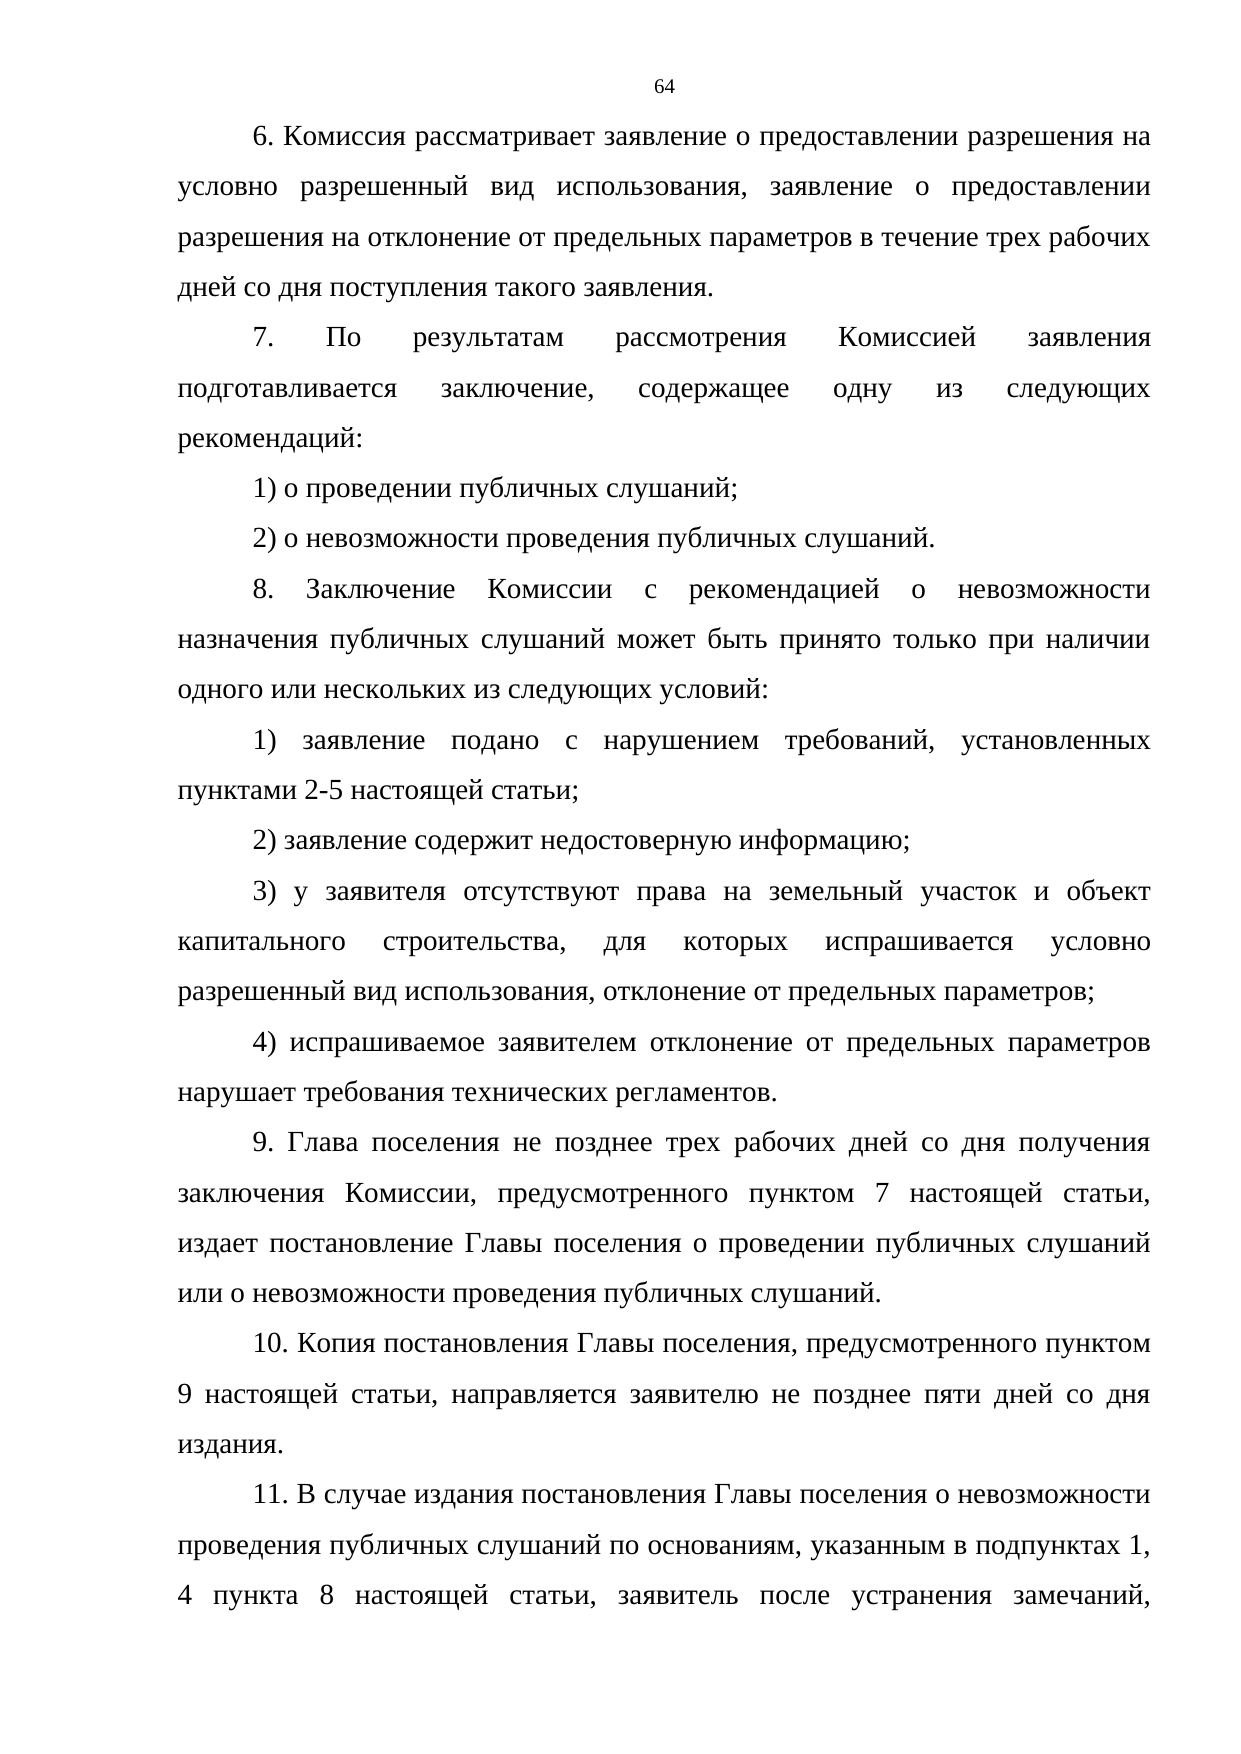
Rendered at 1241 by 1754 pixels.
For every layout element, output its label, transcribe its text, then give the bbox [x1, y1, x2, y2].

text 3) у заявителя отсутствуют права на земельный участок и объект капитального строительства, для которых испрашивается условно разрешенный вид использования, отклонение от предельных параметров; [177, 873, 1152, 1007]
text 8. Заключение Комиссии с рекомендацией о невозможности назначения публичных слушаний может быть принято только при наличии одного или нескольких из следующих условий: [177, 571, 1152, 705]
text 9. Глава поселения не позднее трех рабочих дней со дня получения заключения Комиссии, предусмотренного пунктом 7 настоящей статьи, издает постановление Главы поселения о проведении публичных слушаний или о невозможности проведения публичных слушаний. [177, 1124, 1152, 1309]
text 6. Комиссия рассматривает заявление о предоставлении разрешения на условно разрешенный вид использования, заявление о предоставлении разрешения на отклонение от предельных параметров в течение трех рабочих дней со дня поступления такого заявления. [177, 118, 1152, 303]
text 4) испрашиваемое заявителем отклонение от предельных параметров нарушает требования технических регламентов. [177, 1024, 1152, 1108]
text 7. По результатам рассмотрения Комиссией заявления подготавливается заключение, содержащее одну из следующих рекомендаций: [177, 319, 1152, 453]
text 2) заявление содержит недостоверную информацию; [177, 822, 1152, 856]
text 2) о невозможности проведения публичных слушаний. [177, 521, 1152, 554]
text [177, 1477, 1152, 1611]
text 1) о проведении публичных слушаний; [177, 470, 1152, 504]
text 10. Копия постановления Главы поселения, предусмотренного пунктом 9 настоящей статьи, направляется заявителю не позднее пяти дней со дня издания. [177, 1326, 1152, 1460]
text 1) заявление подано с нарушением требований, установленных пунктами 2-5 настоящей статьи; [177, 722, 1152, 806]
